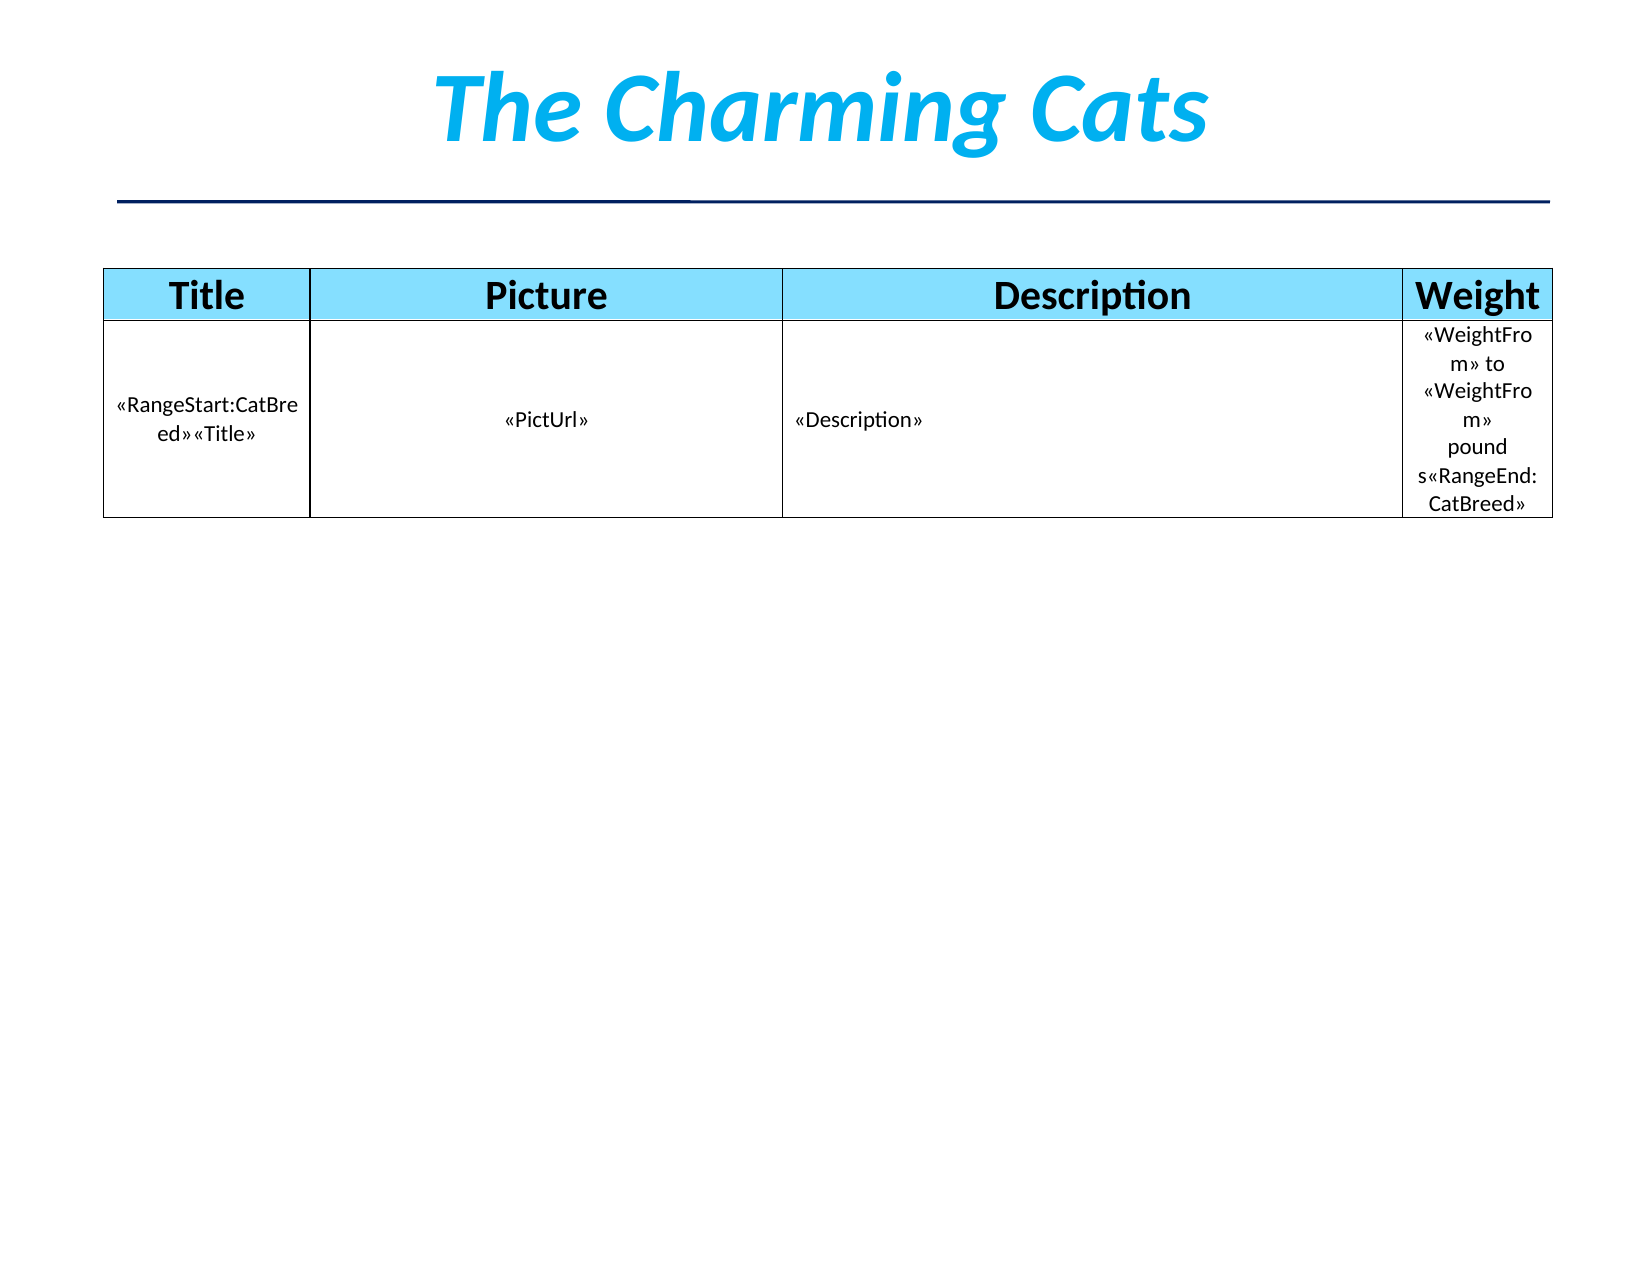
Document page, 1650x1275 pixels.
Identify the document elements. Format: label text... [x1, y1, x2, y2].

table_header Weight [1403, 269, 1552, 319]
table_header Picture [311, 269, 782, 319]
table_header Title [104, 269, 309, 319]
table_cell «PictUrl» [311, 321, 782, 517]
text The Charming Cats [118, 44, 1532, 166]
table_cell «Description» [783, 321, 1402, 517]
table_cell «RangeStart:CatBreed»«Title» [104, 321, 309, 517]
table_header Description [783, 269, 1402, 319]
table_cell «WeightFrom» to pounds«RangeEnd:CatBreed» [1403, 321, 1552, 517]
